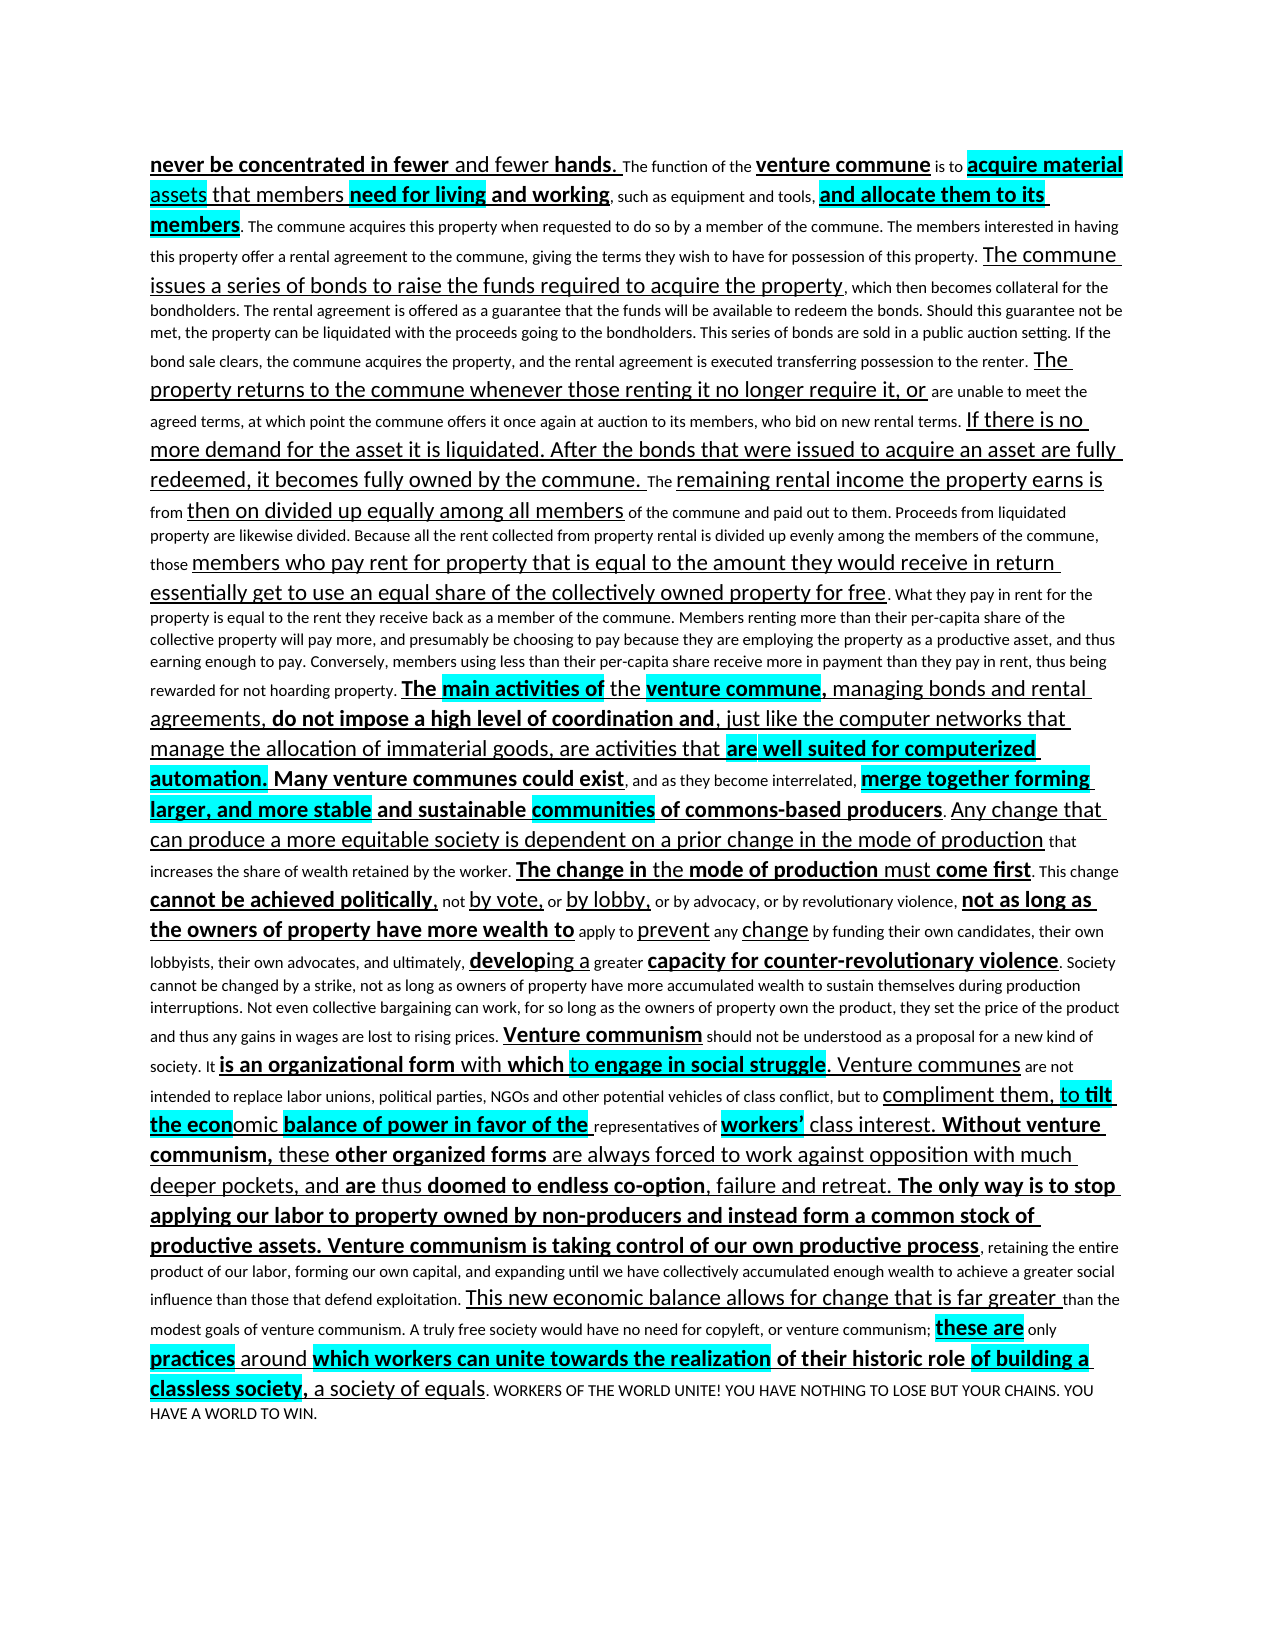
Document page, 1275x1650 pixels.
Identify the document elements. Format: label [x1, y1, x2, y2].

text [150, 150, 1125, 1424]
